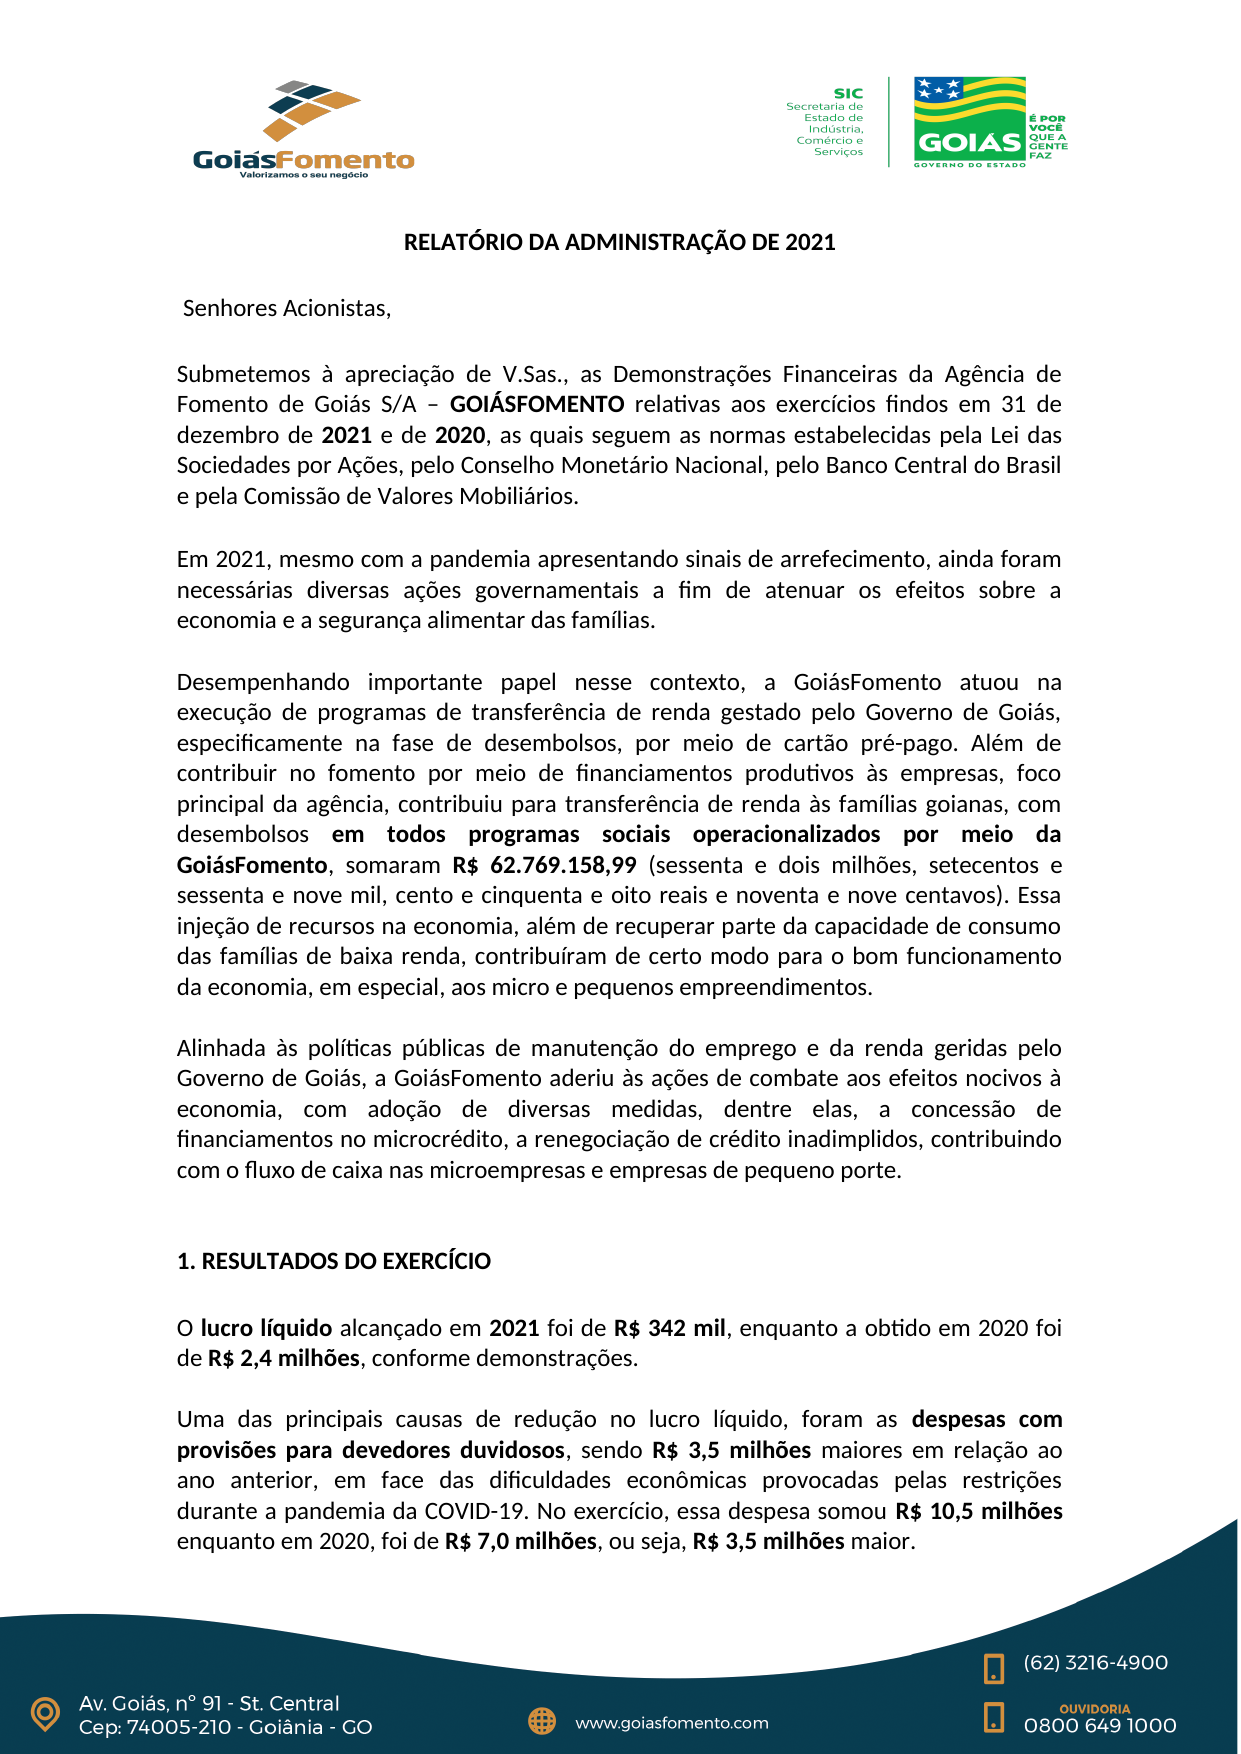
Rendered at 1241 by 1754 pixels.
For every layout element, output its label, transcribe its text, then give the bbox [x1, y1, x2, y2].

text Senhores Acionistas, [177, 292, 1063, 323]
picture [756, 61, 1099, 183]
text Desempenhando importante papel nesse contexto, a GoiásFomento atuou na execução de programas de transferência de renda gestado pelo Governo de Goiás, especificamente na fase de desembolsos, por meio de cartão pré-pago. Além de contribuir no fomento por meio de financiamentos produtivos às empresas, foco principal da agência, contribuiu para transferência de renda às famílias goianas, com desembolsos em todos programas sociais operacionalizados por meio da GoiásFomento, somaram R$ 62.769.158,99 (sessenta e dois milhões, setecentos e sessenta e nove mil, cento e cinquenta e oito reais e noventa e nove centavos). Essa injeção de recursos na economia, além de recuperar parte da capacidade de consumo das famílias de baixa renda, contribuíram de certo modo para o bom funcionamento da economia, em especial, aos micro e pequenos empreendimentos. [177, 666, 1063, 1001]
text O lucro líquido alcançado em 2021 foi de R$ 342 mil, enquanto a obtido em 2020 foi de R$ 2,4 milhões, conforme demonstrações. [177, 1312, 1063, 1373]
text Em 2021, mesmo com a pandemia apresentando sinais de arrefecimento, ainda foram necessárias diversas ações governamentais a fim de atenuar os efeitos sobre a economia e a segurança alimentar das famílias. [177, 543, 1063, 635]
text Uma das principais causas de redução no lucro líquido, foram as despesas com provisões para devedores duvidosos, sendo R$ 3,5 milhões maiores em relação ao ano anterior, em face das dificuldades econômicas provocadas pelas restrições durante a pandemia da COVID-19. No exercício, essa despesa somou R$ 10,5 milhões enquanto em 2020, foi de R$ 7,0 milhões, ou seja, R$ 3,5 milhões maior. [177, 1403, 1063, 1556]
text Alinhada às políticas públicas de manutenção do emprego e da renda geridas pelo Governo de Goiás, a GoiásFomento aderiu às ações de combate aos efeitos nocivos à economia, com adoção de diversas medidas, dentre elas, a concessão de financiamentos no microcrédito, a renegociação de crédito inadimplidos, contribuindo com o fluxo de caixa nas microempresas e empresas de pequeno porte. [177, 1032, 1063, 1184]
picture [177, 73, 432, 185]
text Submetemos à apreciação de V.Sas., as Demonstrações Financeiras da Agência de Fomento de Goiás S/A – GOIÁSFOMENTO relativas aos exercícios findos em 31 de dezembro de 2021 e de 2020, as quais seguem as normas estabelecidas pela Lei das Sociedades por Ações, pelo Conselho Monetário Nacional, pelo Banco Central do Brasil e pela Comissão de Valores Mobiliários. [177, 358, 1063, 511]
picture [0, 1500, 1238, 1754]
text RELATÓRIO DA ADMINISTRAÇÃO DE 2021 [177, 226, 1063, 256]
text 1. RESULTADOS DO EXERCÍCIO [177, 1246, 1063, 1276]
